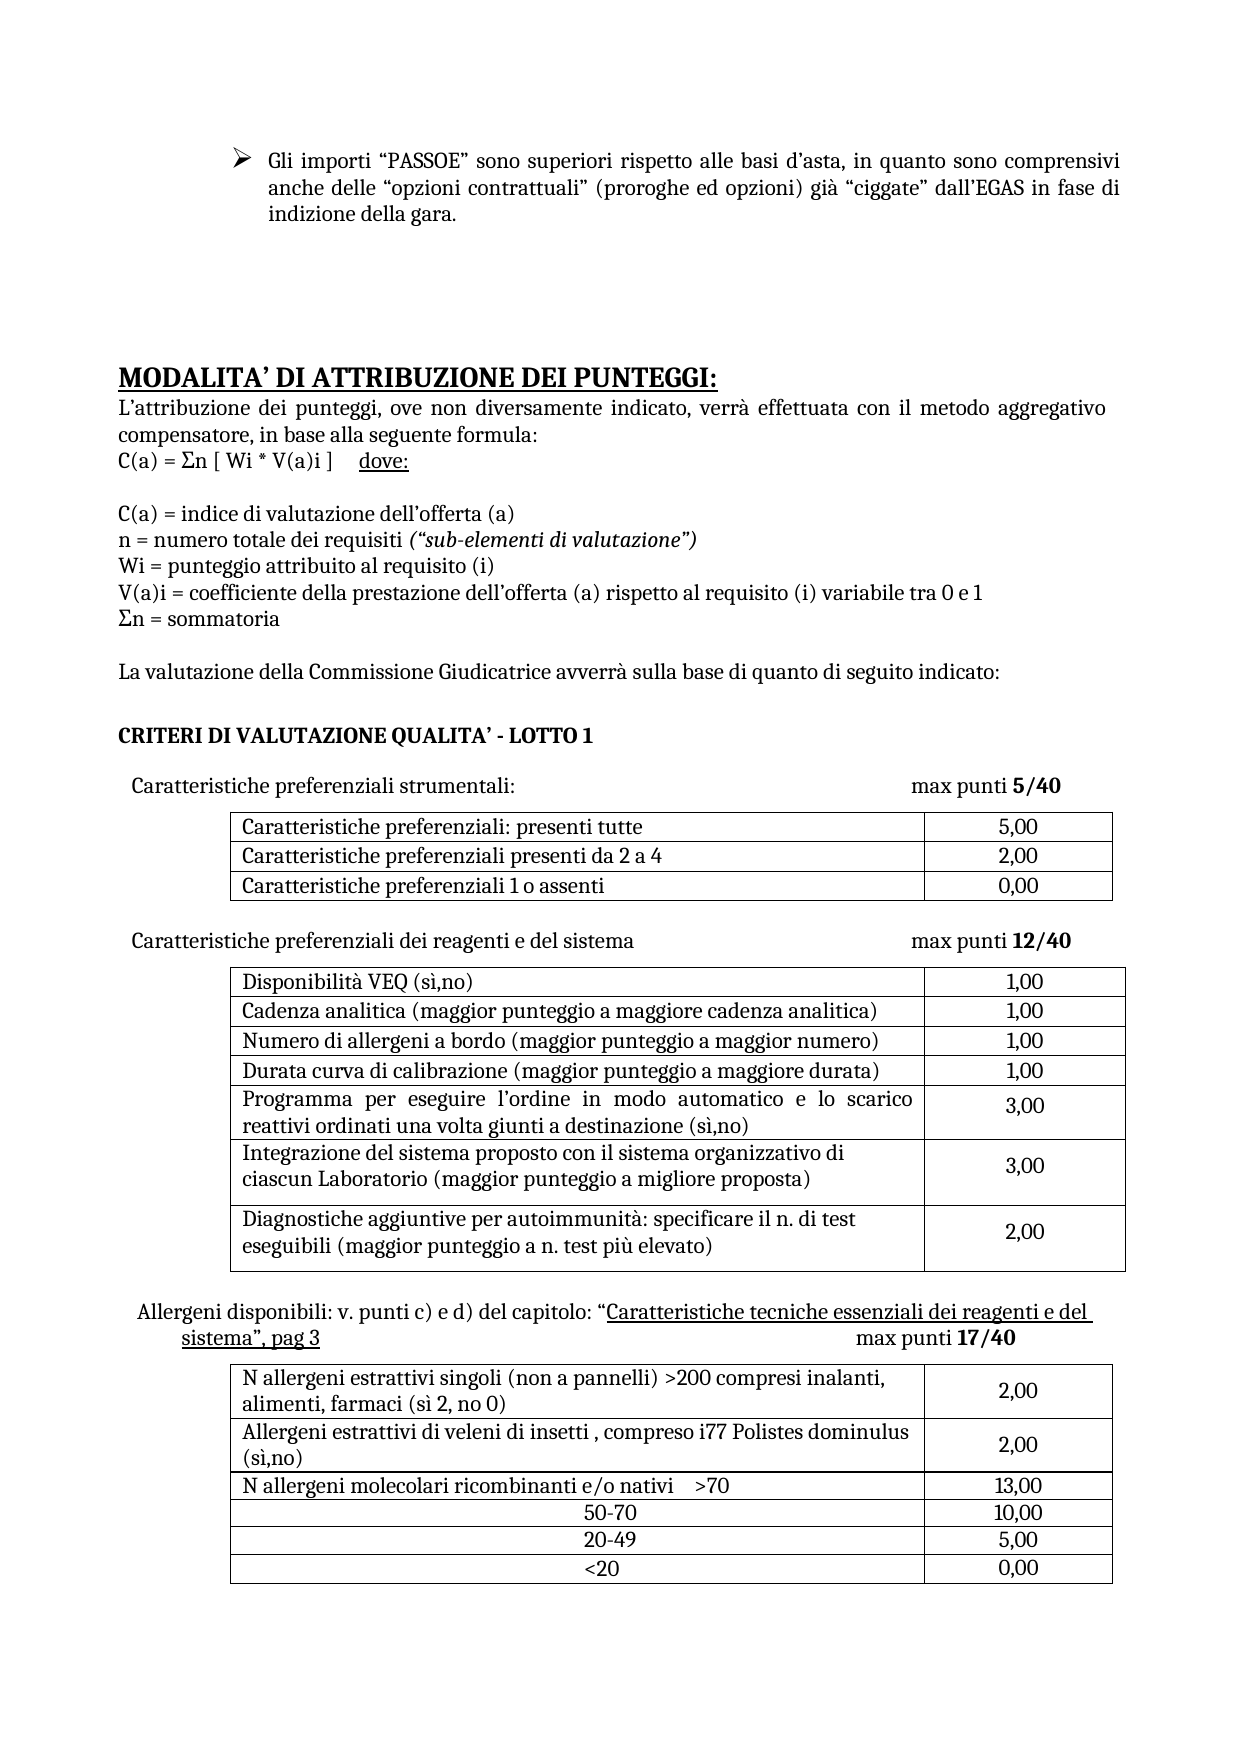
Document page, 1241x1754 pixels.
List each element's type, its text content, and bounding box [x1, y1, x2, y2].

table_header N allergeni estrattivi singoli (non a pannelli) >200 compresi inalanti, alimenti, farmaci (sì 2, no 0) [231, 1365, 924, 1418]
table_cell 1,00 [925, 997, 1125, 1026]
text Caratteristiche preferenziali dei reagenti e del sistema max punti 12/40 [132, 928, 1122, 954]
list Gli importi “PASSOE” sono superiori rispetto alle basi d’asta, in quanto sono comprensivi anche delle “opzioni contrattuali” (proroghe ed opzioni) già “ciggate” dall’EGAS in fase di indizione della gara. [231, 148, 1122, 227]
table_cell Integrazione del sistema proposto con il sistema organizzativo di ciascun Laboratorio (maggior punteggio a migliore proposta) [231, 1140, 924, 1205]
text Caratteristiche preferenziali strumentali: max punti 5/40 [132, 773, 1122, 799]
subtitle CRITERI DI VALUTAZIONE QUALITA’ - LOTTO 1 [118, 722, 1122, 749]
table_header Caratteristiche preferenziali: presenti tutte [231, 813, 924, 841]
table_cell Caratteristiche preferenziali presenti da 2 a 4 [231, 842, 924, 871]
table_cell 0,00 [925, 1555, 1112, 1583]
table_cell 5,00 [925, 1527, 1112, 1553]
text MODALITA’ DI ATTRIBUZIONE DEI PUNTEGGI: [118, 361, 1122, 395]
table_cell 2,00 [925, 1206, 1125, 1271]
table_cell Diagnostiche aggiuntive per autoimmunità: specificare il n. di test eseguibili (maggior punteggio a n. test più elevato) [231, 1206, 924, 1271]
table_cell Programma per eseguire l’ordine in modo automatico e lo scarico reattivi ordinati una volta giunti a destinazione (sì,no) [231, 1086, 924, 1139]
table_header 2,00 [925, 1365, 1112, 1418]
table_header 1,00 [925, 968, 1125, 996]
table_cell 3,00 [925, 1086, 1125, 1139]
table_cell N allergeni molecolari ricombinanti e/o nativi >70 [231, 1473, 924, 1499]
table_cell 3,00 [925, 1140, 1125, 1205]
table_cell Durata curva di calibrazione (maggior punteggio a maggiore durata) [231, 1056, 924, 1085]
table_header Disponibilità VEQ (sì,no) [231, 968, 924, 996]
table_cell 10,00 [925, 1500, 1112, 1526]
text La valutazione della Commissione Giudicatrice avverrà sulla base di quanto di seguito indicato: [118, 658, 1122, 685]
table_cell 50-70 [231, 1500, 924, 1526]
text Allergeni disponibili: v. punti c) e d) del capitolo: “Caratteristiche tecniche essenziali dei reagenti e del sistema”, pag 3 max punti 17/40 [137, 1299, 1122, 1351]
table_cell 1,00 [925, 1027, 1125, 1055]
table_cell 1,00 [925, 1056, 1125, 1085]
table_cell Caratteristiche preferenziali 1 o assenti [231, 872, 924, 900]
table_cell C(a) = indice di valutazione dell’offerta (a) n = numero totale dei requisiti (“sub-elementi di valutazione”) Wi = punteggio attribuito al requisito (i) V(a)i = coefficiente della prestazione dell’offerta (a) rispetto al requisito (i) variabile tra 0 e 1 Σn = sommatoria [111, 500, 1115, 658]
table_cell <20 [231, 1555, 924, 1583]
table_header L’attribuzione dei punteggi, ove non diversamente indicato, verrà effettuata con il metodo aggregativo compensatore, in base alla seguente formula: C(a) = Σn [ Wi * V(a)i ] dove: [111, 395, 1115, 500]
table_cell 2,00 [925, 842, 1112, 871]
table_cell Numero di allergeni a bordo (maggior punteggio a maggior numero) [231, 1027, 924, 1055]
table_cell 13,00 [925, 1473, 1112, 1499]
table_cell 20-49 [231, 1527, 924, 1553]
table_header 5,00 [925, 813, 1112, 841]
table_cell 0,00 [925, 872, 1112, 900]
table_cell 2,00 [925, 1419, 1112, 1471]
table_cell Cadenza analitica (maggior punteggio a maggiore cadenza analitica) [231, 997, 924, 1026]
table_cell Allergeni estrattivi di veleni di insetti , compreso i77 Polistes dominulus (sì,no) [231, 1419, 924, 1471]
